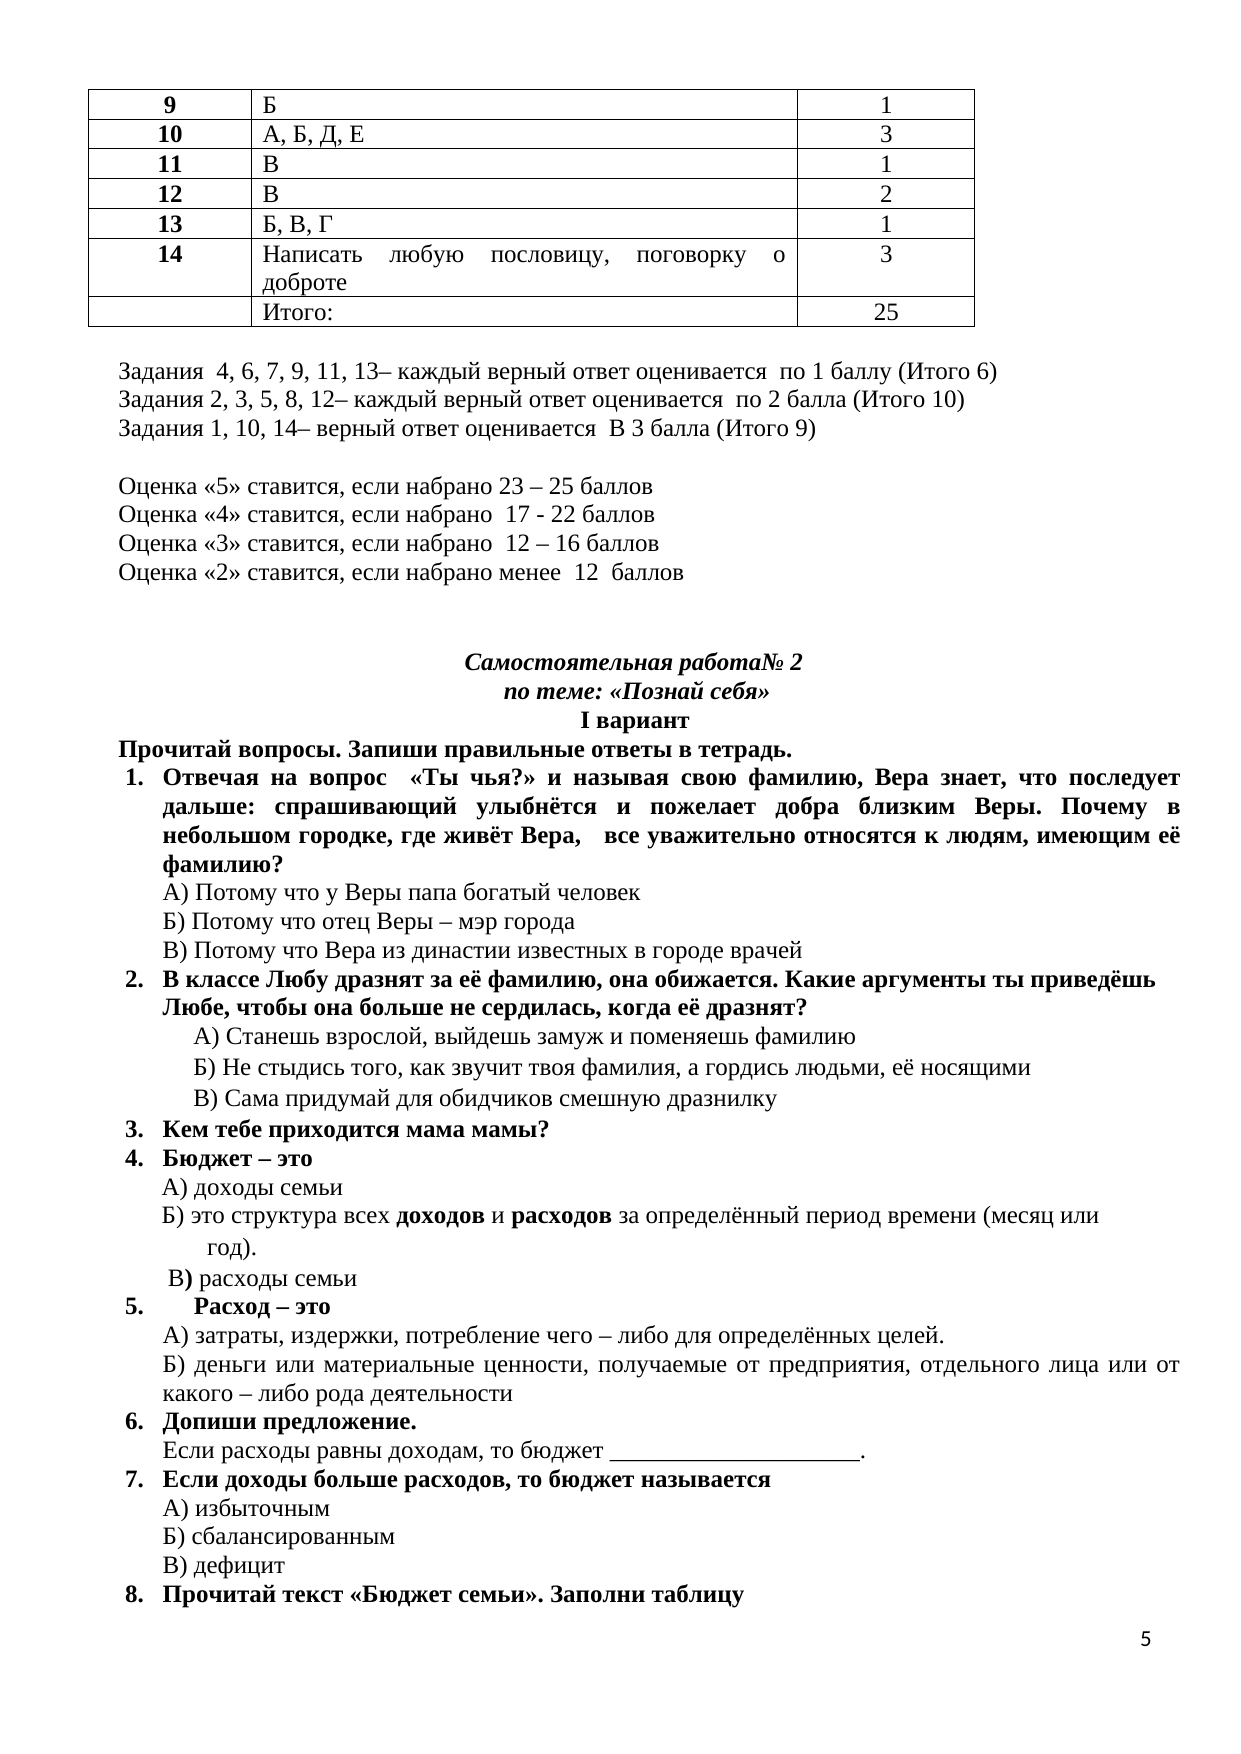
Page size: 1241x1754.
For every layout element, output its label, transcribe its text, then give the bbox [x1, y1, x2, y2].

list Кем тебе приходится мама мамы? [125, 1114, 1181, 1143]
table_cell 1 [798, 209, 974, 238]
text Самостоятельная работа№ 2 [118, 647, 1152, 676]
table_cell В [252, 149, 797, 178]
list В) Потому что Вера из династии известных в городе врачей [162, 935, 1181, 964]
text Оценка «3» ставится, если набрано 12 – 16 баллов [118, 528, 1152, 557]
list В классе Любу дразнят за её фамилию, она обижается. Какие аргументы ты приведёшь Любе, чтобы она больше не сердилась, когда её дразнят? [125, 964, 1181, 1021]
table_cell Итого: [252, 297, 797, 326]
text по теме: «Познай себя» [118, 676, 1152, 705]
list Б) это структура всех доходов и расходов за определённый период времени (месяц или год). [161, 1201, 1152, 1260]
text Оценка «5» ставится, если набрано 23 – 25 баллов [118, 471, 1152, 499]
table_cell 11 [89, 149, 251, 178]
table_cell 1 [798, 149, 974, 178]
text Прочитай вопросы. Запиши правильные ответы в тетрадь. [118, 734, 1152, 762]
list Бюджет – это [125, 1143, 1181, 1172]
table_cell А, Б, Д, Е [252, 120, 797, 148]
list А) Станешь взрослой, выйдешь замуж и поменяешь фамилию [193, 1021, 1181, 1050]
list В) Сама придумай для обидчиков смешную дразнилку [193, 1083, 1181, 1112]
text Задания 4, 6, 7, 9, 11, 13– каждый верный ответ оценивается по 1 баллу (Итого 6) [118, 356, 1152, 384]
text Оценка «2» ставится, если набрано менее 12 баллов [118, 557, 1152, 586]
list Б) сбалансированным [162, 1521, 1181, 1550]
table_cell 3 [798, 239, 974, 296]
table_cell Написать любую пословицу, поговорку о доброте [252, 239, 797, 296]
table_cell 14 [89, 239, 251, 296]
table_cell 13 [89, 209, 251, 238]
table_cell 25 [798, 297, 974, 326]
list Б) Потому что отец Веры – мэр города [162, 906, 1181, 935]
list В) дефицит [162, 1550, 1181, 1579]
text Задания 2, 3, 5, 8, 12– каждый верный ответ оценивается по 2 балла (Итого 10) [118, 384, 1152, 413]
list В) расходы семьи [161, 1263, 1181, 1291]
table_cell 2 [798, 179, 974, 208]
list Если доходы больше расходов, то бюджет называется [125, 1464, 1181, 1493]
text Задания 1, 10, 14– верный ответ оценивается В 3 балла (Итого 9) [118, 413, 1152, 442]
table_cell 1 [798, 90, 974, 118]
list А) затраты, издержки, потребление чего – либо для определённых целей. [162, 1320, 1181, 1349]
table_cell Б, В, Г [252, 209, 797, 238]
list А) Потому что у Веры папа богатый человек [162, 877, 1181, 906]
table_cell 9 [89, 90, 251, 118]
list Расход – это [125, 1291, 1181, 1320]
table_cell В [252, 179, 797, 208]
list Допиши предложение. [125, 1406, 1181, 1435]
list А) избыточным [162, 1493, 1181, 1521]
list Отвечая на вопрос «Ты чья?» и называя свою фамилию, Вера знает, что последует дальше: спрашивающий улыбнётся и пожелает добра близким Веры. Почему в небольшом городке, где живёт Вера, все уважительно относятся к людям, имеющим её фамилию? [125, 762, 1181, 877]
table_cell 10 [89, 120, 251, 148]
table_cell 12 [89, 179, 251, 208]
table_cell 3 [798, 120, 974, 148]
list Б) деньги или материальные ценности, получаемые от предприятия, отдельного лица или от какого – либо рода деятельности [162, 1349, 1181, 1406]
list Б) Не стыдись того, как звучит твоя фамилия, а гордись людьми, её носящими [193, 1052, 1181, 1081]
table_cell Б [252, 90, 797, 118]
list А) доходы семьи [161, 1172, 1181, 1201]
text Оценка «4» ставится, если набрано 17 - 22 баллов [118, 499, 1152, 528]
text I вариант [118, 705, 1152, 734]
list Прочитай текст «Бюджет семьи». Заполни таблицу [125, 1579, 1181, 1608]
list Если расходы равны доходам, то бюджет ____________________. [162, 1435, 1181, 1464]
table_cell [89, 297, 251, 326]
